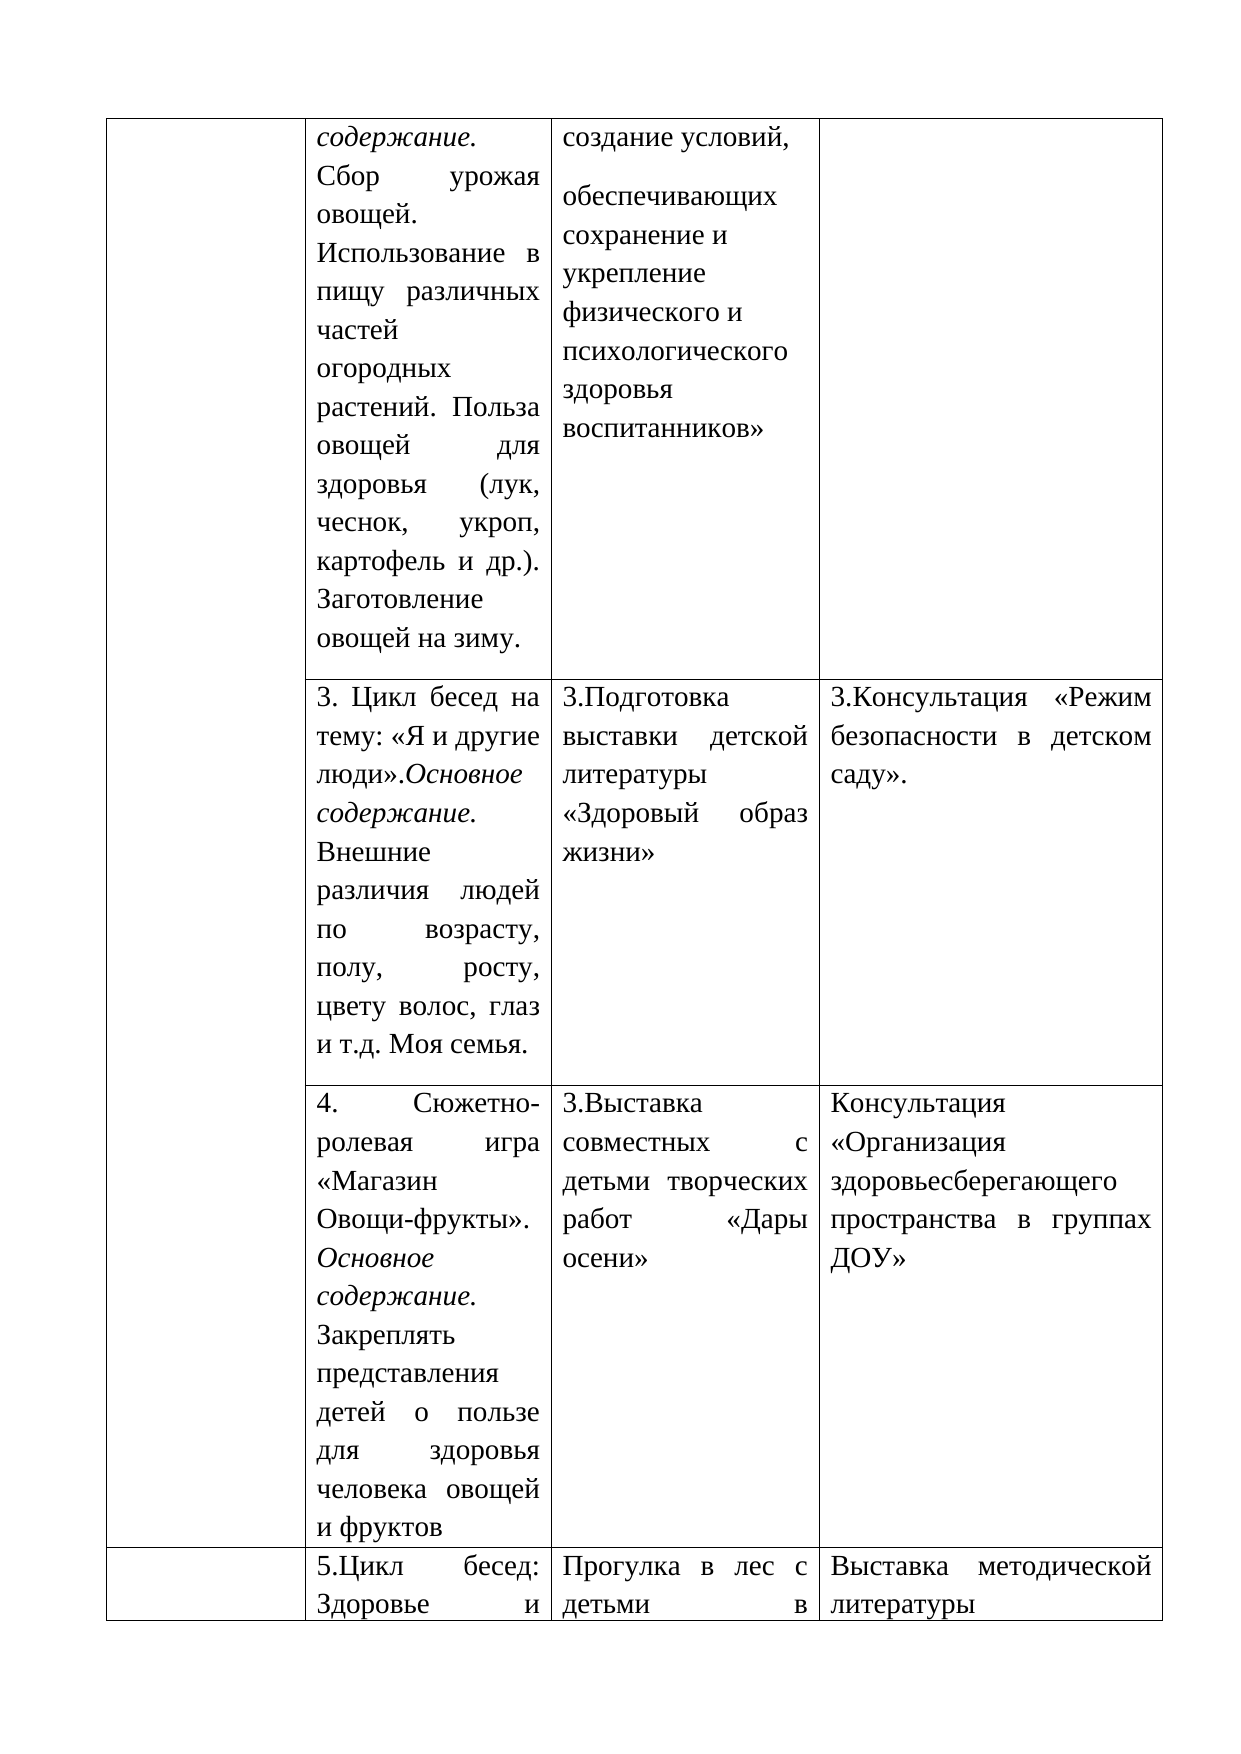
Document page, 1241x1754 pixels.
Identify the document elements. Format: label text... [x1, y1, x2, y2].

table_cell 4. Сюжетно-ролевая игра «Магазин Овощи-фрукты». Основное содержание. Закреплять представления детей о пользе для здоровья человека овощей и фруктов [306, 1086, 551, 1547]
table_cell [552, 119, 819, 678]
table_cell Консультация «Организация здоровьесберегающего пространства в группах ДОУ» [820, 1086, 1162, 1547]
table_cell 3.Консультация «Режим безопасности в детском саду». [820, 680, 1162, 1084]
table_cell 3. Цикл бесед на тему: «Я и другие люди».Основное содержание. Внешние различия людей по возрасту, полу, росту, цвету волос, глаз и т.д. Моя семья. [306, 680, 551, 1084]
table_cell 3.Выставка совместных с детьми творческих работ «Дары осени» [552, 1086, 819, 1547]
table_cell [306, 119, 551, 678]
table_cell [306, 1548, 551, 1620]
table_cell 3.Подготовка выставки детской литературы «Здоровый образ жизни» [552, 680, 819, 1084]
table_cell [107, 1548, 305, 1620]
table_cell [820, 1548, 1162, 1620]
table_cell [552, 1548, 819, 1620]
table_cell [820, 119, 1162, 678]
